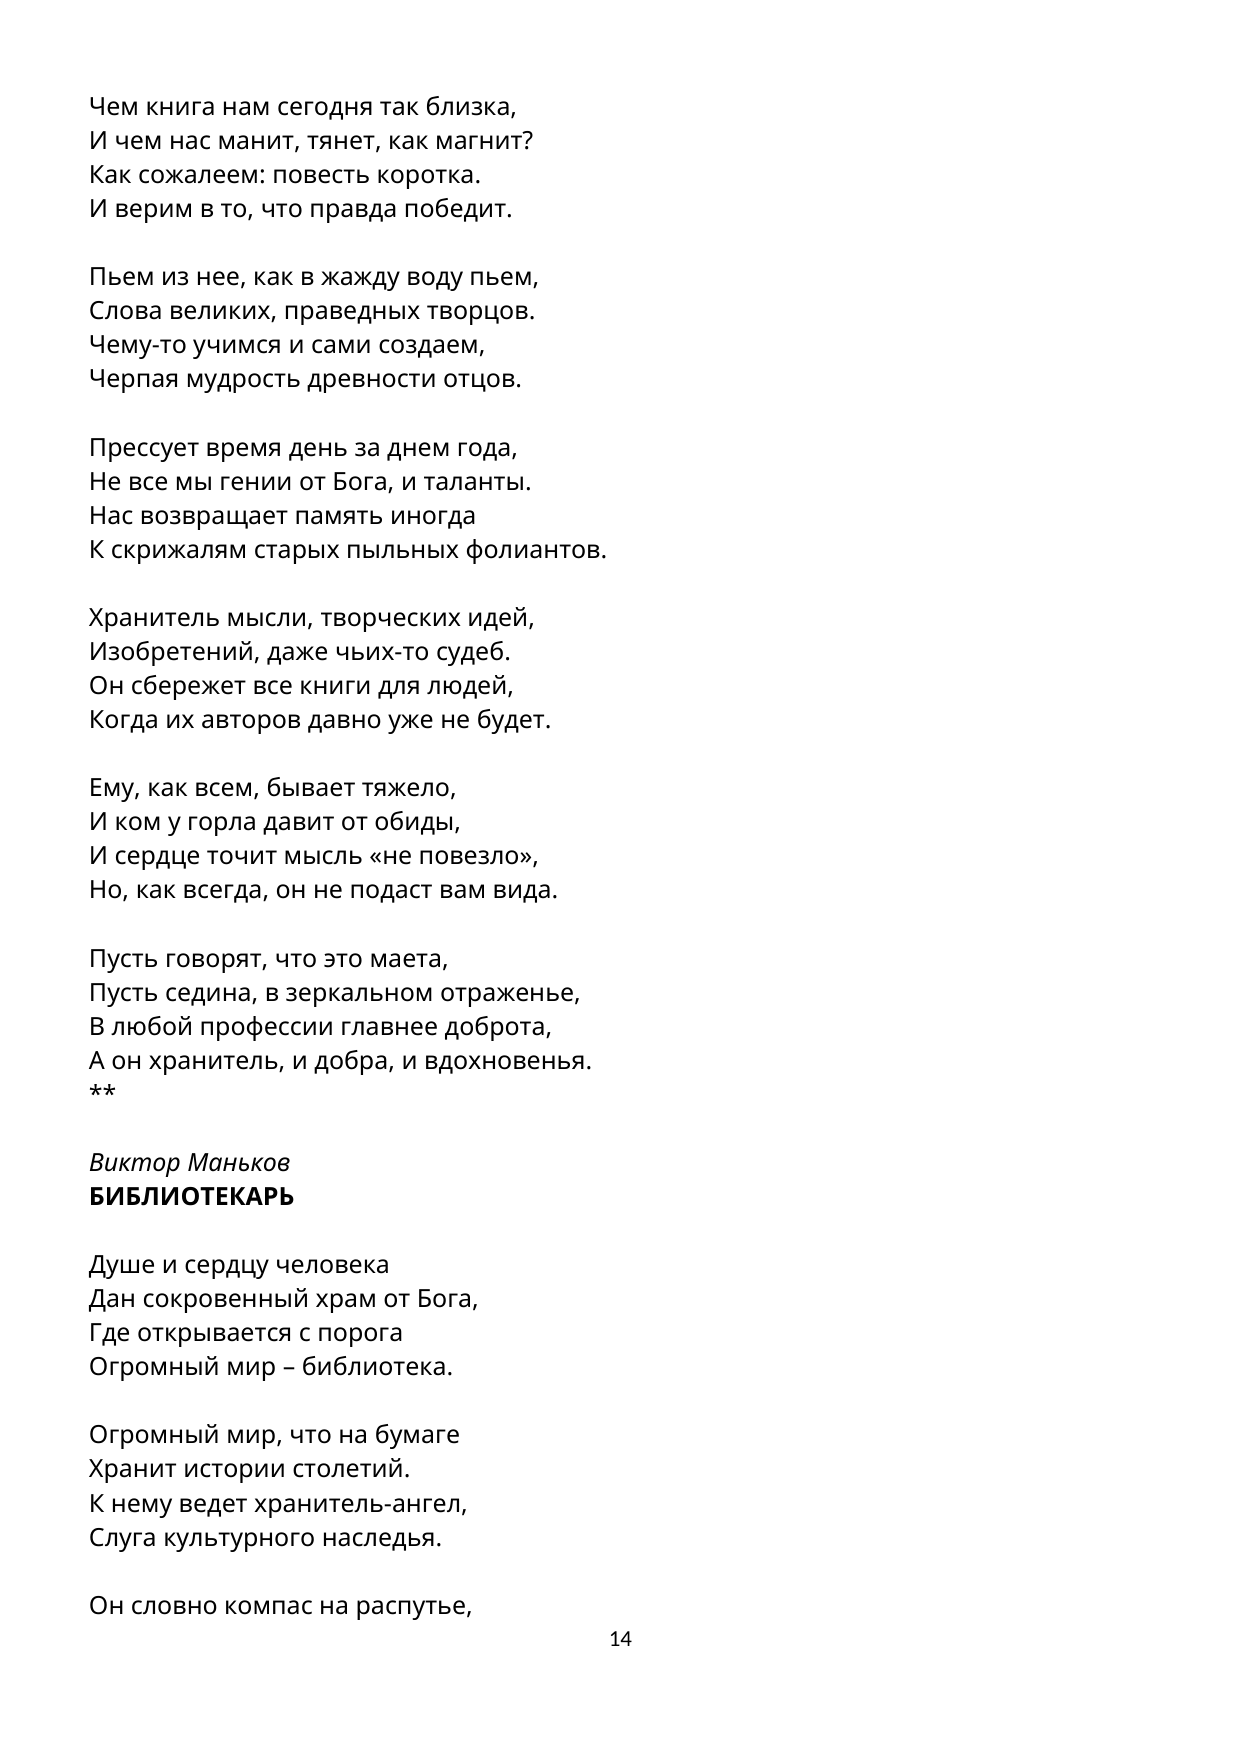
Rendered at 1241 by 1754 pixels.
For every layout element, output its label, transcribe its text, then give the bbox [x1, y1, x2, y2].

text Как сожалеем: повесть коротка. [89, 157, 1152, 191]
text Не все мы гении от Бога, и таланты. [89, 463, 1152, 497]
text Хранит истории столетий. [89, 1451, 1152, 1485]
text Ему, как всем, бывает тяжело, [89, 770, 1152, 804]
text Пусть говорят, что это маета, [89, 940, 1152, 974]
text И верим в то, что правда победит. [89, 191, 1152, 225]
text К нему ведет хранитель-ангел, [89, 1485, 1152, 1519]
text Когда их авторов давно уже не будет. [89, 702, 1152, 736]
text К скрижалям старых пыльных фолиантов. [89, 531, 1152, 566]
text Слова великих, праведных творцов. [89, 293, 1152, 327]
text Пусть седина, в зеркальном отраженье, [89, 974, 1152, 1008]
text Огромный мир, что на бумаге [89, 1417, 1152, 1451]
text Где открывается с порога [89, 1315, 1152, 1349]
text И чем нас манит, тянет, как магнит? [89, 123, 1152, 157]
text Изобретений, даже чьих-то судеб. [89, 634, 1152, 668]
text Черпая мудрость древности отцов. [89, 361, 1152, 395]
text И сердце точит мысль «не повезло», [89, 838, 1152, 872]
text БИБЛИОТЕКАРЬ [89, 1179, 1152, 1213]
text Чем книга нам сегодня так близка, [89, 89, 1152, 123]
text Огромный мир – библиотека. [89, 1349, 1152, 1383]
text Пьем из нее, как в жажду воду пьем, [89, 259, 1152, 293]
text В любой профессии главнее доброта, [89, 1008, 1152, 1042]
text Прессует время день за днем года, [89, 429, 1152, 463]
text Дан сокровенный храм от Бога, [89, 1281, 1152, 1315]
text Виктор Маньков [89, 1144, 1152, 1179]
text А он хранитель, и добра, и вдохновенья. [89, 1042, 1152, 1076]
text Чему-то учимся и сами создаем, [89, 327, 1152, 361]
text Он словно компас на распутье, [89, 1587, 1152, 1621]
text Но, как всегда, он не подаст вам вида. [89, 872, 1152, 906]
text Душе и сердцу человека [89, 1247, 1152, 1281]
text ** [89, 1076, 1152, 1111]
text Слуга культурного наследья. [89, 1519, 1152, 1553]
text Нас возвращает память иногда [89, 497, 1152, 531]
text Он сбережет все книги для людей, [89, 668, 1152, 702]
text Хранитель мысли, творческих идей, [89, 599, 1152, 634]
text И ком у горла давит от обиды, [89, 804, 1152, 838]
